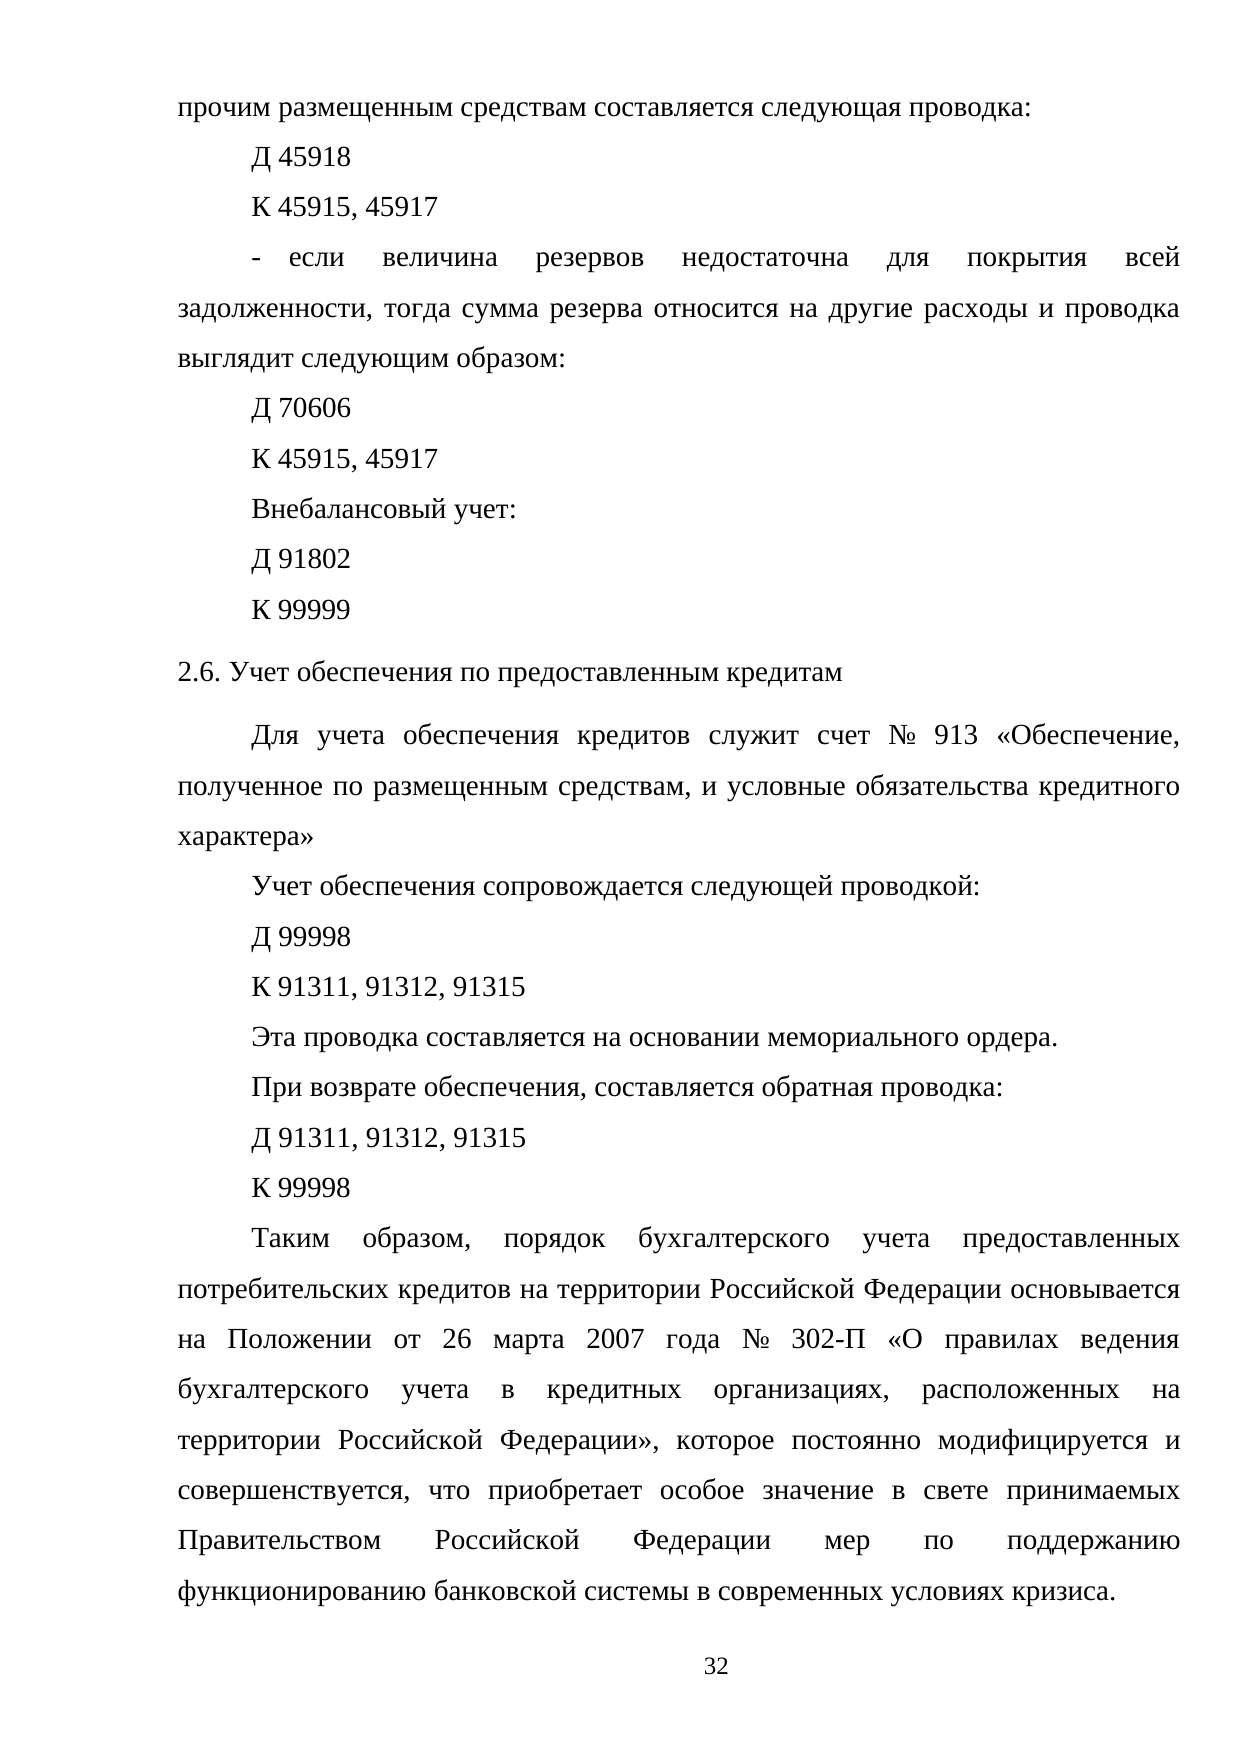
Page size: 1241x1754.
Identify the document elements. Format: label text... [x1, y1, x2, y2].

text К 91311, 91312, 91315 [177, 969, 1181, 1002]
list если величина резервов недостаточна для покрытия всей задолженности, тогда сумма резерва относится на другие расходы и проводка выглядит следующим образом: [177, 239, 1181, 374]
text При возврате обеспечения, составляется обратная проводка: [177, 1069, 1181, 1103]
text Для учета обеспечения кредитов служит счет № 913 «Обеспечение, полученное по размещенным средствам, и условные обязательства кредитного характера» [177, 717, 1181, 852]
text Д 91802 [177, 541, 1181, 575]
text К 99998 [177, 1170, 1181, 1204]
text Д 99998 [177, 919, 1181, 952]
text Д 45918 [177, 139, 1181, 172]
text Учет обеспечения сопровождается следующей проводкой: [177, 868, 1181, 902]
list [177, 89, 1181, 122]
text К 45915, 45917 [177, 441, 1181, 474]
text К 99999 [177, 592, 1181, 625]
subtitle 2.6. Учет обеспечения по предоставленным кредитам [177, 654, 1181, 688]
text Д 70606 [177, 391, 1181, 424]
text К 45915, 45917 [177, 189, 1181, 223]
text Внебалансовый учет: [177, 491, 1181, 525]
text Эта проводка составляется на основании мемориального ордера. [177, 1019, 1181, 1053]
text Д 91311, 91312, 91315 [177, 1120, 1181, 1153]
text Таким образом, порядок бухгалтерского учета предоставленных потребительских кредитов на территории Российской Федерации основывается на Положении от 26 марта 2007 года № 302-П «О правилах ведения бухгалтерского учета в кредитных организациях, расположенных на территории Российской Федерации», которое постоянно модифицируется и совершенствуется, что приобретает особое значение в свете принимаемых Правительством Российской Федерации мер по поддержанию функционированию банковской системы в современных условиях кризиса. [177, 1221, 1181, 1606]
